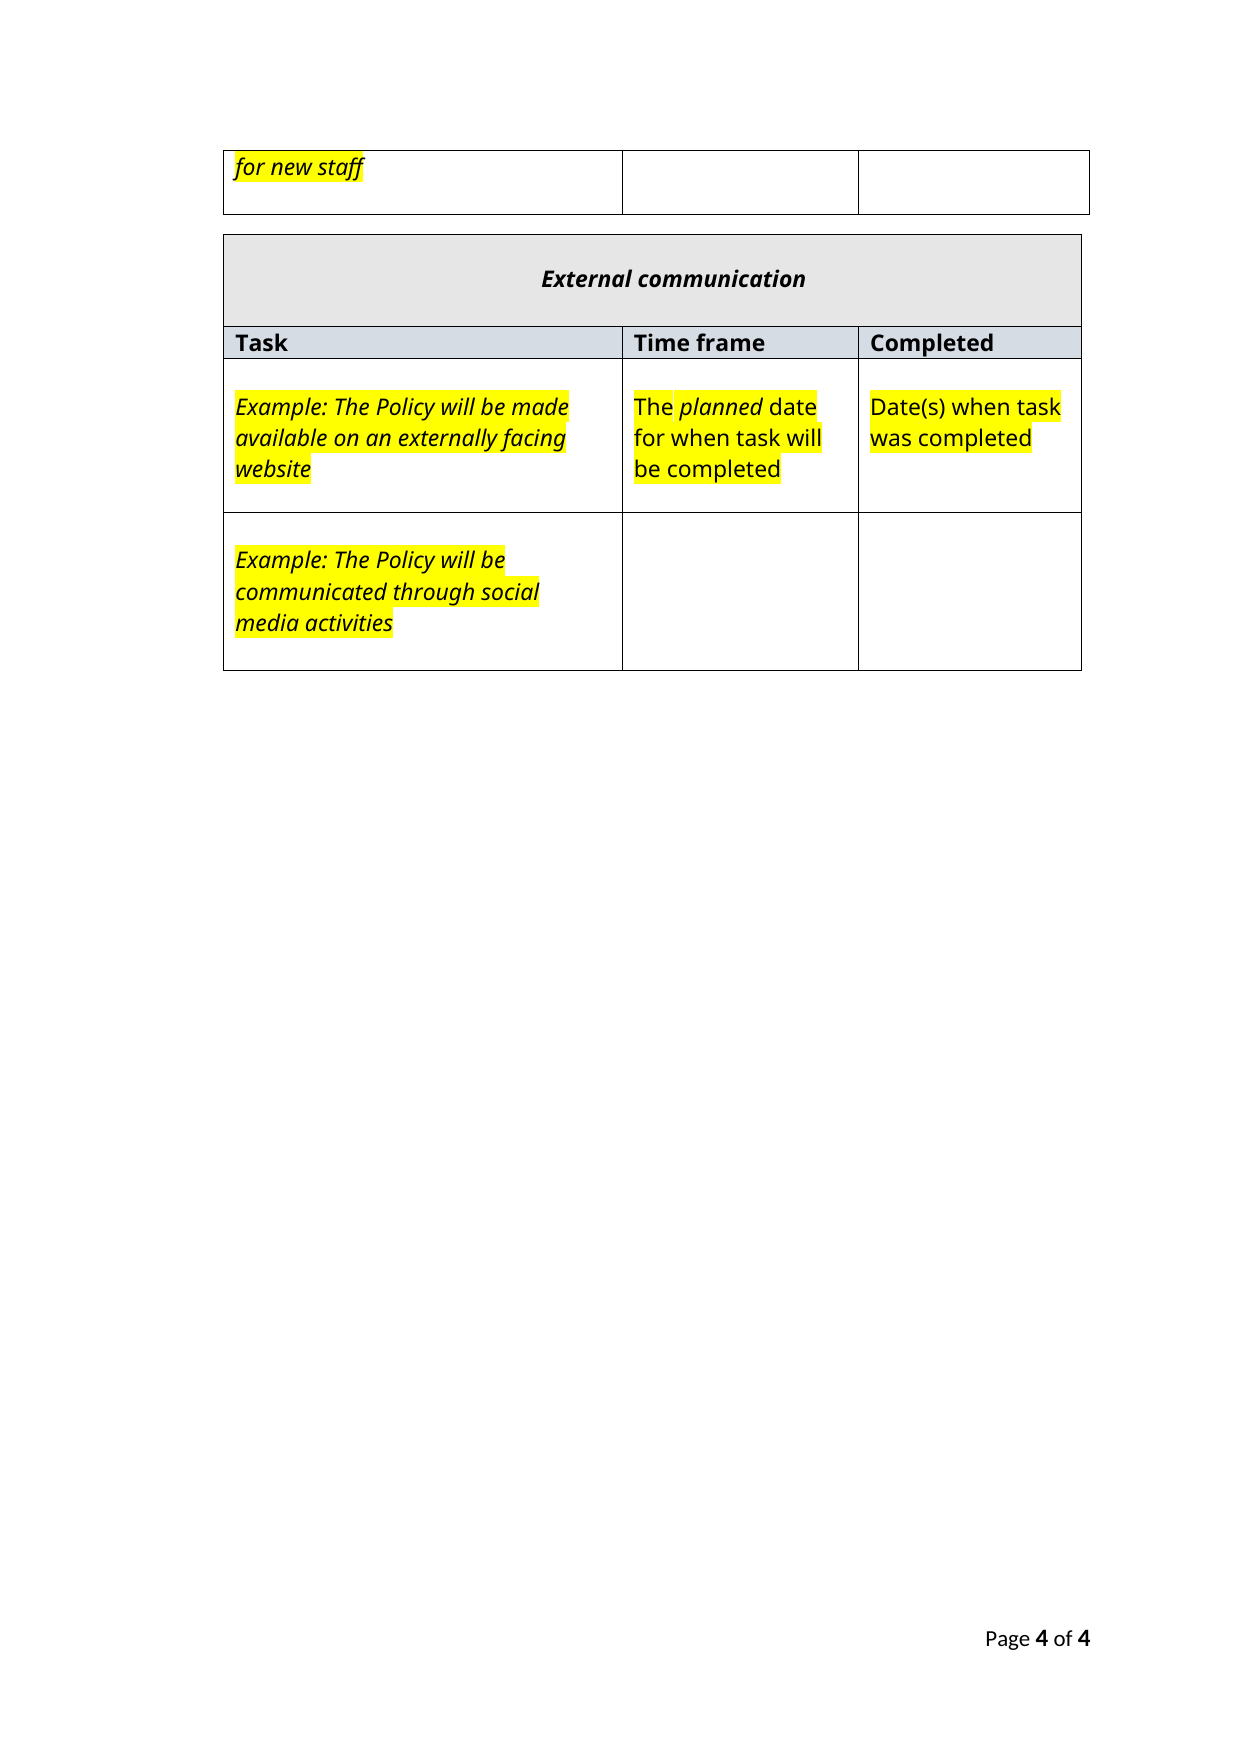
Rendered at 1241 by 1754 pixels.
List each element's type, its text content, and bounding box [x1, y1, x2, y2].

table_cell The planned date for when task will be completed [623, 359, 858, 512]
table_cell [623, 151, 858, 213]
table_cell [623, 513, 858, 669]
table_cell Example: The Policy will be communicated through social media activities [224, 513, 622, 669]
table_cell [224, 151, 622, 213]
table_cell Task [224, 327, 622, 358]
table_cell [859, 151, 1089, 213]
table_cell Time frame [623, 327, 858, 358]
table_cell [859, 513, 1081, 669]
table_cell Example: The Policy will be made available on an externally facing website [224, 359, 622, 512]
table_header External communication [224, 235, 1081, 326]
table_cell Date(s) when task was completed [859, 359, 1081, 512]
table_cell Completed [859, 327, 1081, 358]
